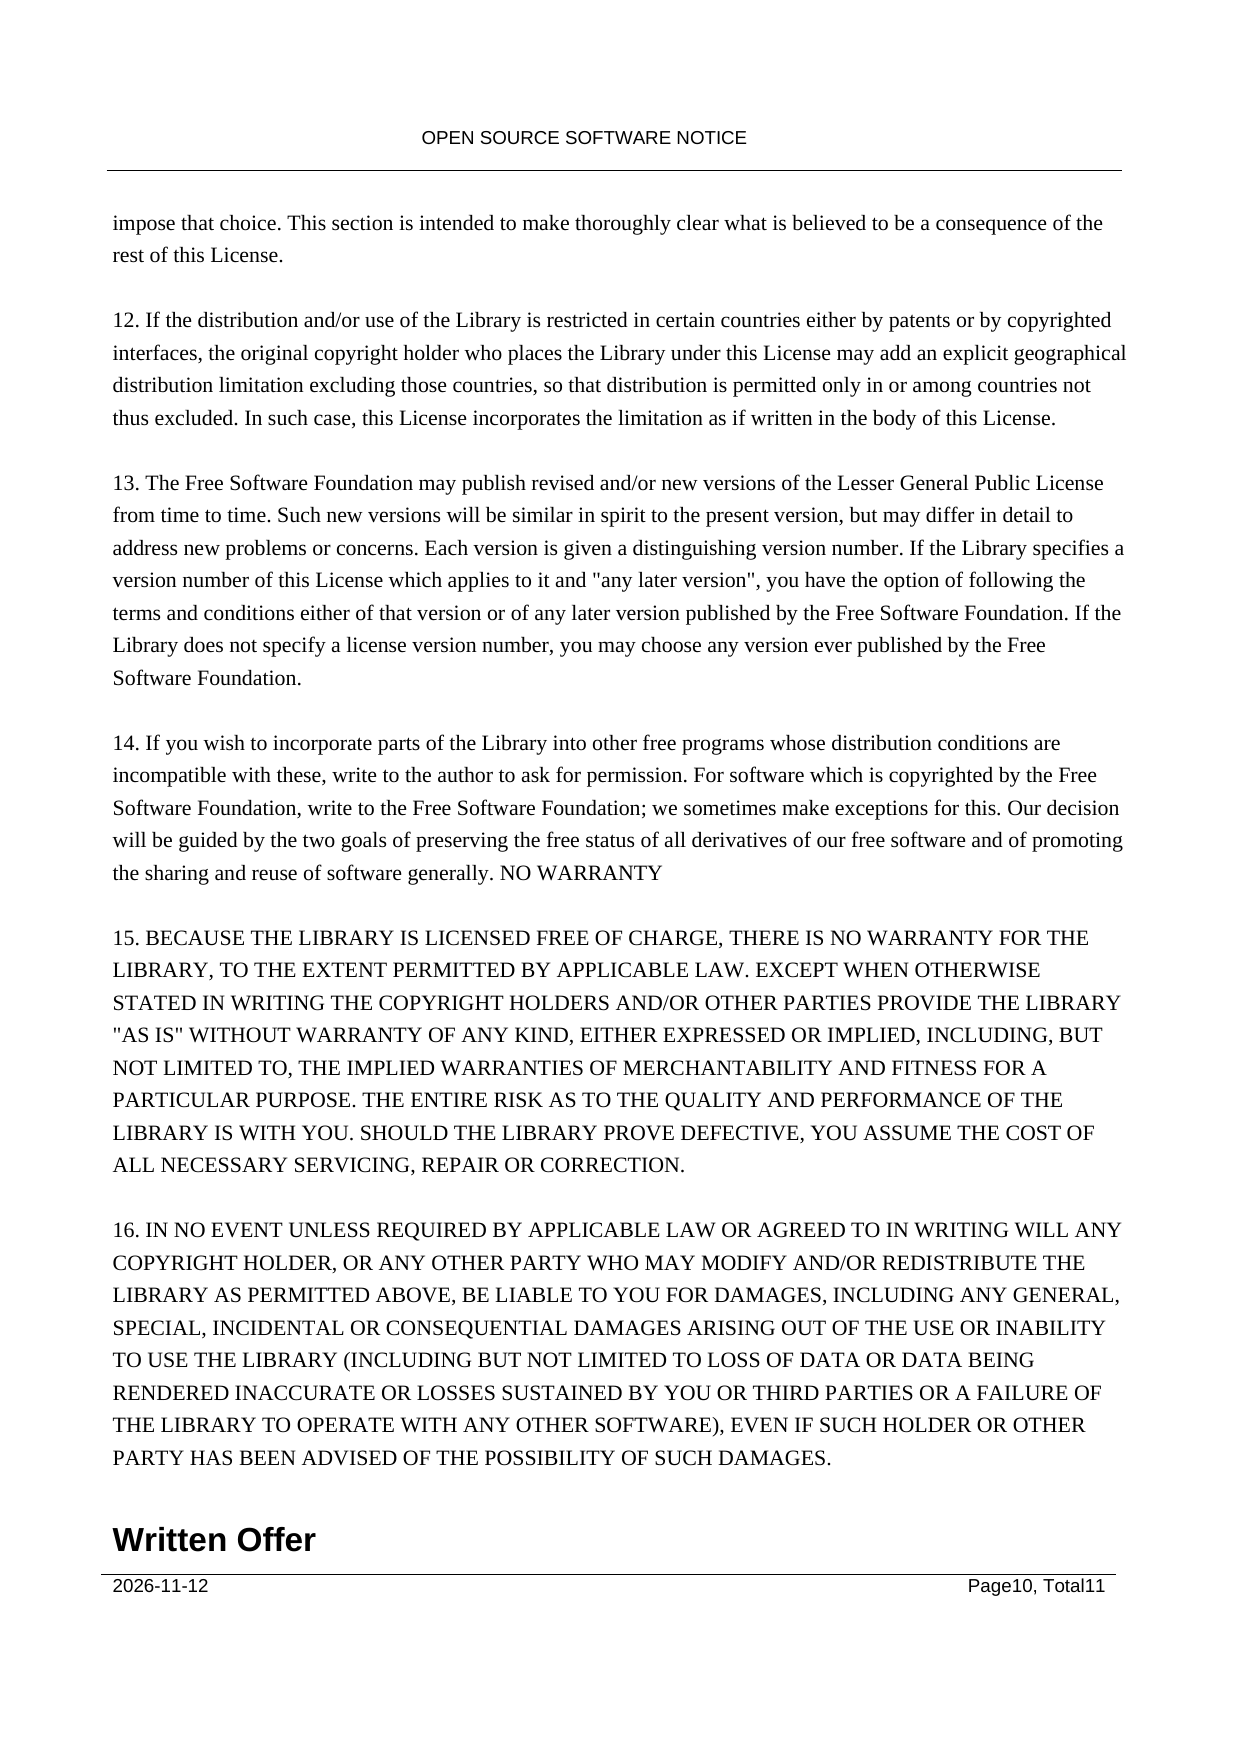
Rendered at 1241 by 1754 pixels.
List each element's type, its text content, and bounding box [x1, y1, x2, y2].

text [112, 206, 1128, 1506]
text Written Offer [112, 1506, 1128, 1571]
